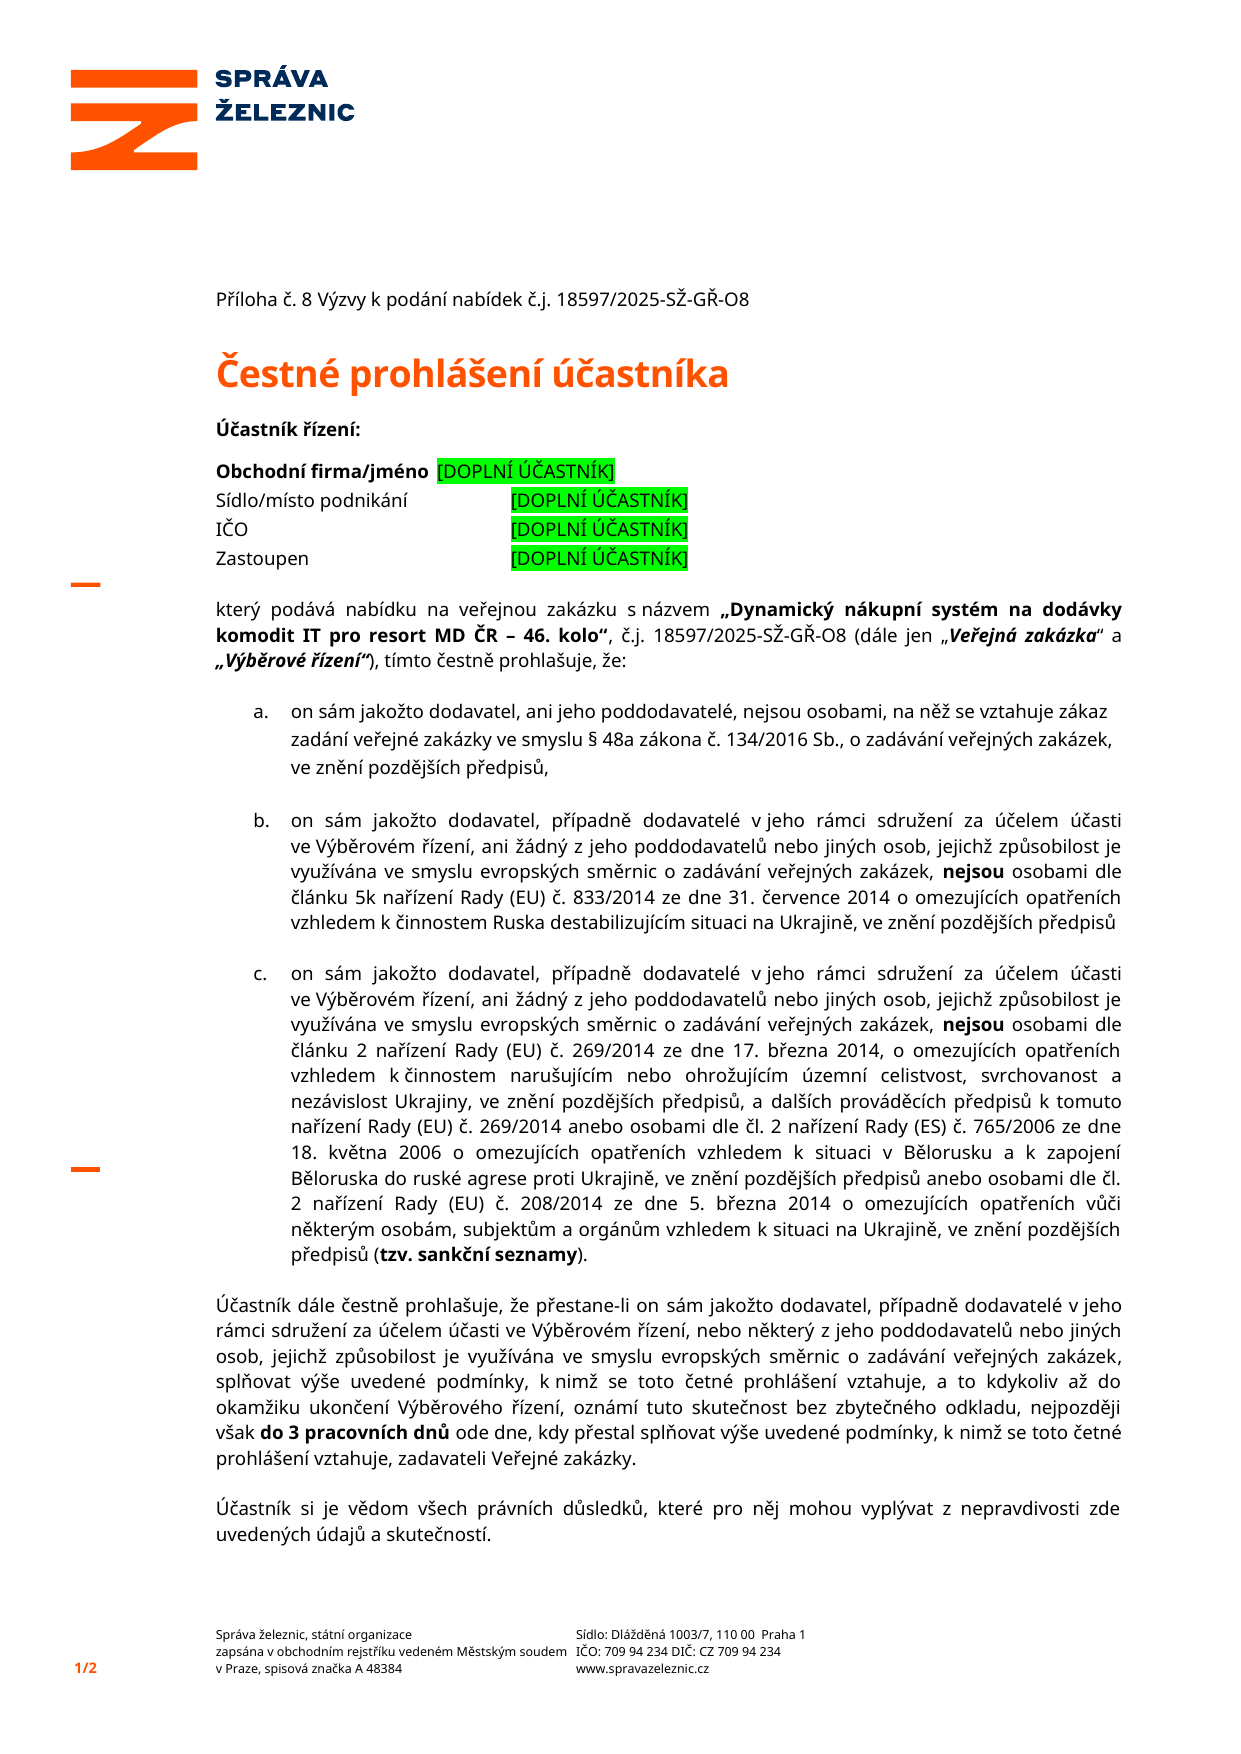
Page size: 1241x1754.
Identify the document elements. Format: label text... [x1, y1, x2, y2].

list on sám jakožto dodavatel, případně dodavatelé v jeho rámci sdružení za účelem účasti ve Výběrovém řízení, ani žádný z jeho poddodavatelů nebo jiných osob, jejichž způsobilost je využívána ve smyslu evropských směrnic o zadávání veřejných zakázek, nejsou osobami dle článku 5k nařízení Rady (EU) č. 833/2014 ze dne 31. července 2014 o omezujících opatřeních vzhledem k činnostem Ruska destabilizujícím situaci na Ukrajině, ve znění pozdějších předpisů [253, 808, 1122, 935]
text Účastník dále čestně prohlašuje, že přestane-li on sám jakožto dodavatel, případně dodavatelé v jeho rámci sdružení za účelem účasti ve Výběrovém řízení, nebo některý z jeho poddodavatelů nebo jiných osob, jejichž způsobilost je využívána ve smyslu evropských směrnic o zadávání veřejných zakázek, splňovat výše uvedené podmínky, k nimž se toto četné prohlášení vztahuje, a to kdykoliv až do okamžiku ukončení Výběrového řízení, oznámí tuto skutečnost bez zbytečného odkladu, nejpozději však do 3 pracovních dnů ode dne, kdy přestal splňovat výše uvedené podmínky, k nimž se toto četné prohlášení vztahuje, zadavateli Veřejné zakázky. [216, 1292, 1122, 1471]
text Příloha č. 8 Výzvy k podání nabídek č.j. 18597/2025-SŽ-GŘ-O8 [216, 286, 1122, 311]
text Účastník řízení: [216, 412, 1122, 443]
text Účastník si je vědom všech právních důsledků, které pro něj mohou vyplývat z nepravdivosti zde uvedených údajů a skutečností. [216, 1496, 1122, 1547]
text Obchodní firma/jméno [DOPLNÍ ÚČASTNÍK] [216, 455, 1122, 484]
subtitle Čestné prohlášení účastníka [216, 347, 1122, 398]
text Zastoupen [DOPLNÍ ÚČASTNÍK] [216, 542, 1122, 571]
list on sám jakožto dodavatel, ani jeho poddodavatelé, nejsou osobami, na něž se vztahuje zákaz zadání veřejné zakázky ve smyslu § 48a zákona č. 134/2016 Sb., o zadávání veřejných zakázek, ve znění pozdějších předpisů, [253, 698, 1122, 779]
text IČO [DOPLNÍ ÚČASTNÍK] [216, 513, 1122, 542]
list on sám jakožto dodavatel, případně dodavatelé v jeho rámci sdružení za účelem účasti ve Výběrovém řízení, ani žádný z jeho poddodavatelů nebo jiných osob, jejichž způsobilost je využívána ve smyslu evropských směrnic o zadávání veřejných zakázek, nejsou osobami dle článku 2 nařízení Rady (EU) č. 269/2014 ze dne 17. března 2014, o omezujících opatřeních vzhledem k činnostem narušujícím nebo ohrožujícím územní celistvost, svrchovanost a nezávislost Ukrajiny, ve znění pozdějších předpisů, a dalších prováděcích předpisů k tomuto nařízení Rady (EU) č. 269/2014 anebo osobami dle čl. 2 nařízení Rady (ES) č. 765/2006 ze dne 18. května 2006 o omezujících opatřeních vzhledem k situaci v Bělorusku a k zapojení Běloruska do ruské agrese proti Ukrajině, ve znění pozdějších předpisů anebo osobami dle čl. 2 nařízení Rady (EU) č. 208/2014 ze dne 5. března 2014 o omezujících opatřeních vůči některým osobám, subjektům a orgánům vzhledem k situaci na Ukrajině, ve znění pozdějších předpisů (tzv. sankční seznamy). [253, 961, 1122, 1267]
text který podává nabídku na veřejnou zakázku s názvem „Dynamický nákupní systém na dodávky komodit IT pro resort MD ČR – 46. kolo“, č.j. 18597/2025-SŽ-GŘ-O8 (dále jen „Veřejná zakázka“ a „Výběrové řízení“), tímto čestně prohlašuje, že: [216, 596, 1122, 673]
text Sídlo/místo podnikání [DOPLNÍ ÚČASTNÍK] [216, 484, 1122, 513]
